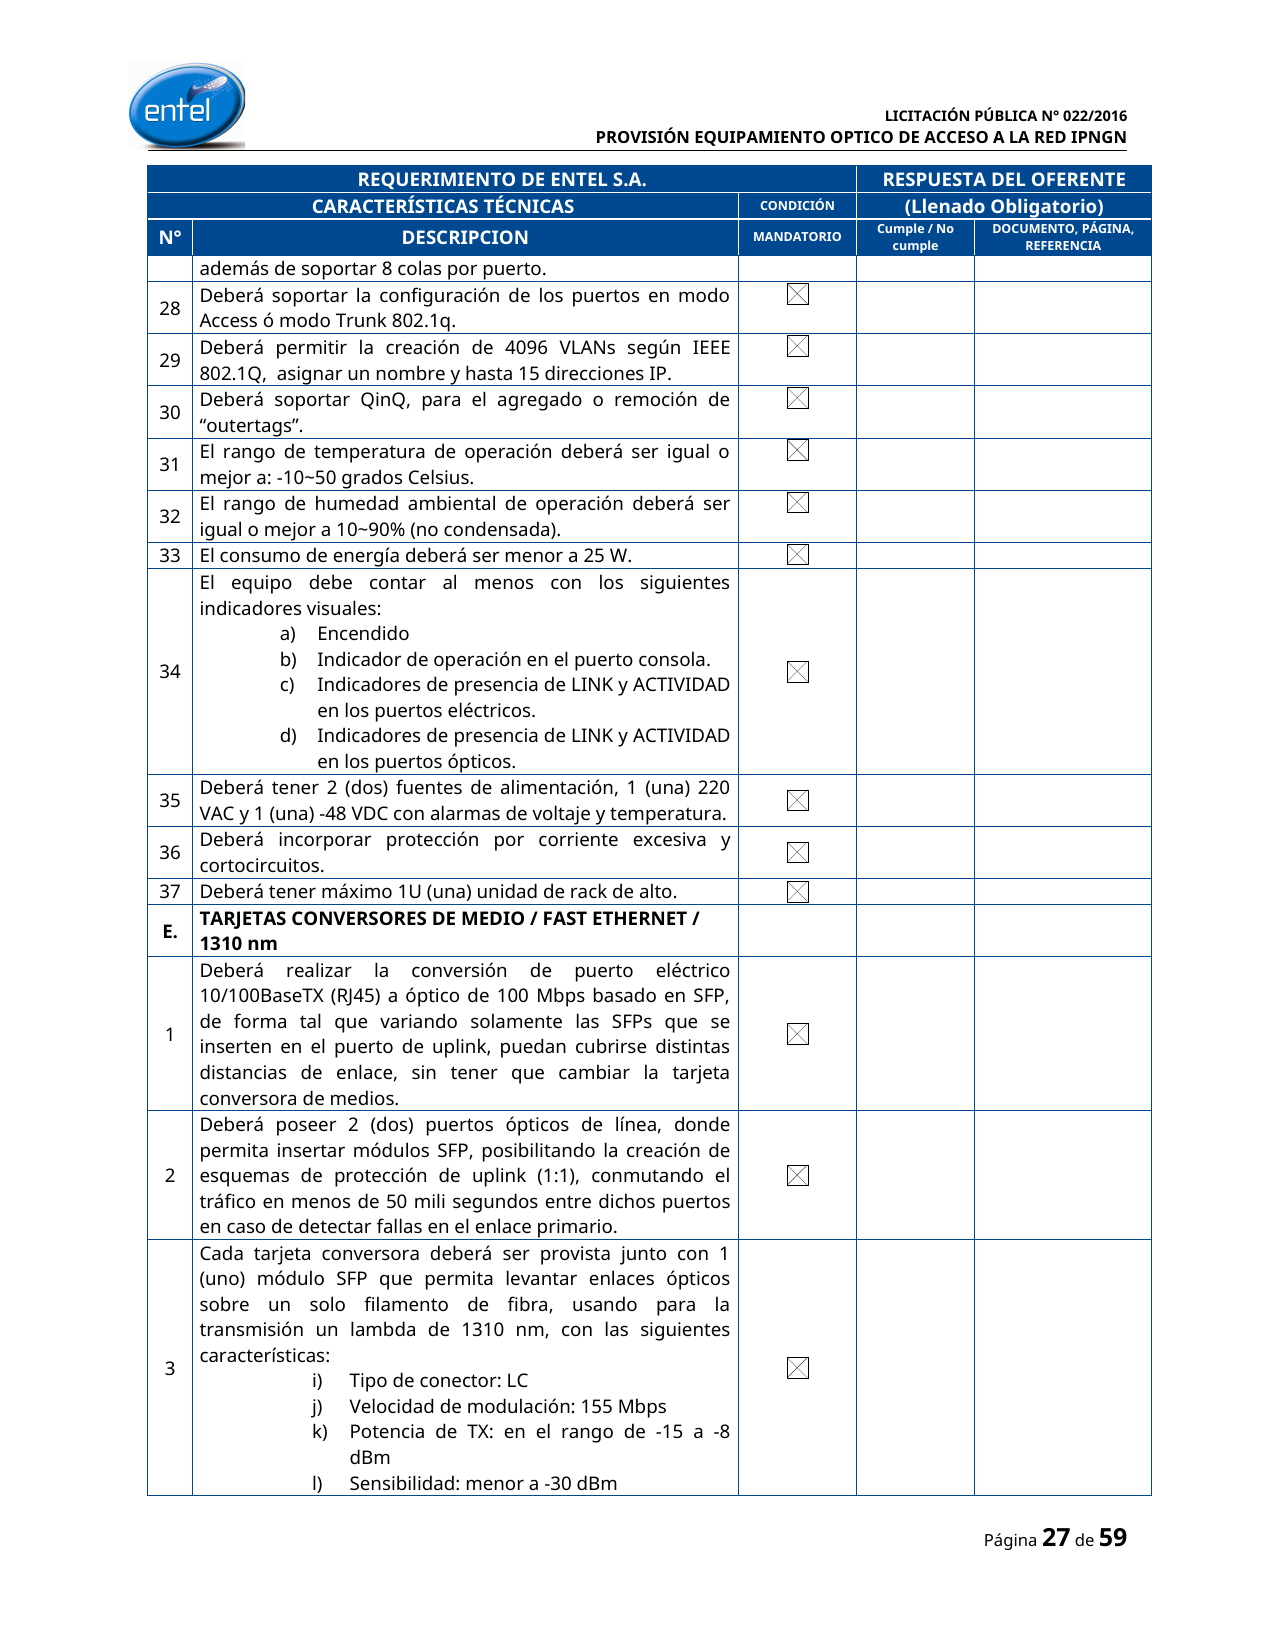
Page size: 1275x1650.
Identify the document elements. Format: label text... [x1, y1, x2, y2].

table_cell 34 [148, 569, 192, 773]
table_cell [739, 1111, 856, 1239]
table_cell [739, 334, 856, 385]
table_cell [739, 491, 856, 542]
table_cell MANDATORIO [739, 220, 856, 255]
table_cell El rango de temperatura de operación deberá ser igual o mejor a: -10~50 grados Celsius. [193, 439, 738, 489]
table_cell El equipo debe contar al menos con los siguientes indicadores visuales: Encendido Indicador de operación en el puerto consola. Indicadores de presencia de LINK y ACTIVIDAD en los puertos eléctricos. Indicadores de presencia de LINK y ACTIVIDAD en los puertos ópticos. [193, 569, 738, 773]
table_cell [857, 905, 974, 956]
table_cell Deberá incorporar protección por corriente excesiva y cortocircuitos. [193, 827, 738, 878]
picture [128, 61, 246, 150]
table_cell 29 [148, 334, 192, 385]
table_cell 30 [148, 386, 192, 437]
table_header REQUERIMIENTO DE ENTEL S.A. [148, 166, 856, 192]
table_cell [739, 879, 856, 904]
table_cell Deberá soportar la configuración de los puertos en modo Access ó modo Trunk 802.1q. [193, 282, 738, 333]
table_cell [975, 957, 1151, 1110]
table_cell Deberá poseer 2 (dos) puertos ópticos de línea, donde permita insertar módulos SFP, posibilitando la creación de esquemas de protección de uplink (1:1), conmutando el tráfico en menos de 50 mili segundos entre dichos puertos en caso de detectar fallas en el enlace primario. [193, 1111, 738, 1239]
table_cell 33 [148, 543, 192, 568]
table_cell [857, 256, 974, 281]
table_cell [739, 256, 856, 281]
table_cell 37 [148, 879, 192, 904]
table_cell [975, 1111, 1151, 1239]
table_cell [857, 775, 974, 826]
table_cell [857, 569, 974, 773]
table_cell [975, 256, 1151, 281]
table_cell DOCUMENTO, PÁGINA, REFERENCIA [975, 220, 1151, 255]
table_cell E. [148, 905, 192, 956]
table_cell [739, 282, 856, 333]
table_cell [975, 827, 1151, 878]
table_cell [739, 775, 856, 826]
table_cell 35 [148, 775, 192, 826]
table_cell [857, 827, 974, 878]
table_cell [739, 1240, 856, 1495]
table_cell CONDICIÓN [739, 193, 856, 218]
table_cell TARJETAS CONVERSORES DE MEDIO / FAST ETHERNET / 1310 nm [193, 905, 738, 956]
table_cell [739, 569, 856, 773]
table_header RESPUESTA DEL OFERENTE [857, 166, 1151, 192]
table_cell Deberá tener 2 (dos) fuentes de alimentación, 1 (una) 220 VAC y 1 (una) -48 VDC con alarmas de voltaje y temperatura. [193, 775, 738, 826]
table_cell 36 [148, 827, 192, 878]
table_cell [975, 282, 1151, 333]
table_cell 27 [148, 256, 192, 281]
table_cell [857, 543, 974, 568]
table_cell [739, 905, 856, 956]
table_cell Cada tarjeta conversora deberá ser provista junto con 1 (uno) módulo SFP que permita levantar enlaces ópticos sobre un solo filamento de fibra, usando para la transmisión un lambda de 1310 nm, con las siguientes características: Tipo de conector: LC Velocidad de modulación: 155 Mbps Potencia de TX: en el rango de -15 a -8 dBm Sensibilidad: menor a -30 dBm [193, 1240, 738, 1495]
table_cell [975, 569, 1151, 773]
table_cell [739, 543, 856, 568]
table_cell N° [148, 220, 192, 255]
table_cell 3 [148, 1240, 192, 1495]
table_cell [857, 491, 974, 542]
table_cell Deberá tener máximo 1U (una) unidad de rack de alto. [193, 879, 738, 904]
table_cell 28 [148, 282, 192, 333]
table_cell [975, 491, 1151, 542]
table_cell [975, 439, 1151, 489]
table_cell [975, 879, 1151, 904]
table_cell [975, 543, 1151, 568]
table_cell [857, 334, 974, 385]
table_cell [739, 957, 856, 1110]
table_cell Cumple / No cumple [857, 220, 974, 255]
table_cell [739, 827, 856, 878]
table_cell [975, 1240, 1151, 1495]
table_cell [975, 386, 1151, 437]
table_cell 2 [148, 1111, 192, 1239]
table_cell El rango de humedad ambiental de operación deberá ser igual o mejor a 10~90% (no condensada). [193, 491, 738, 542]
table_cell [857, 282, 974, 333]
table_cell [857, 879, 974, 904]
table_cell Deberá soportar QinQ, para el agregado o remoción de “outertags”. [193, 386, 738, 437]
table_cell 32 [148, 491, 192, 542]
table_cell 1 [148, 957, 192, 1110]
table_cell [975, 775, 1151, 826]
table_cell [857, 1111, 974, 1239]
table_cell [739, 386, 856, 437]
table_cell [857, 386, 974, 437]
table_cell [857, 1240, 974, 1495]
table_cell Deberá permitir la creación de 4096 VLANs según IEEE 802.1Q, asignar un nombre y hasta 15 direcciones IP. [193, 334, 738, 385]
table_cell [739, 439, 856, 489]
table_cell (Llenado Obligatorio) [857, 193, 1151, 218]
table_cell 31 [148, 439, 192, 489]
table_cell [857, 439, 974, 489]
table_cell El consumo de energía deberá ser menor a 25 W. [193, 543, 738, 568]
table_cell [975, 905, 1151, 956]
table_cell [857, 957, 974, 1110]
table_cell Deberá realizar la conversión de puerto eléctrico 10/100BaseTX (RJ45) a óptico de 100 Mbps basado en SFP, de forma tal que variando solamente las SFPs que se inserten en el puerto de uplink, puedan cubrirse distintas distancias de enlace, sin tener que cambiar la tarjeta conversora de medios. [193, 957, 738, 1110]
table_cell DESCRIPCION [193, 220, 738, 255]
table_cell CARACTERÍSTICAS TÉCNICAS [148, 193, 738, 218]
table_cell [975, 334, 1151, 385]
